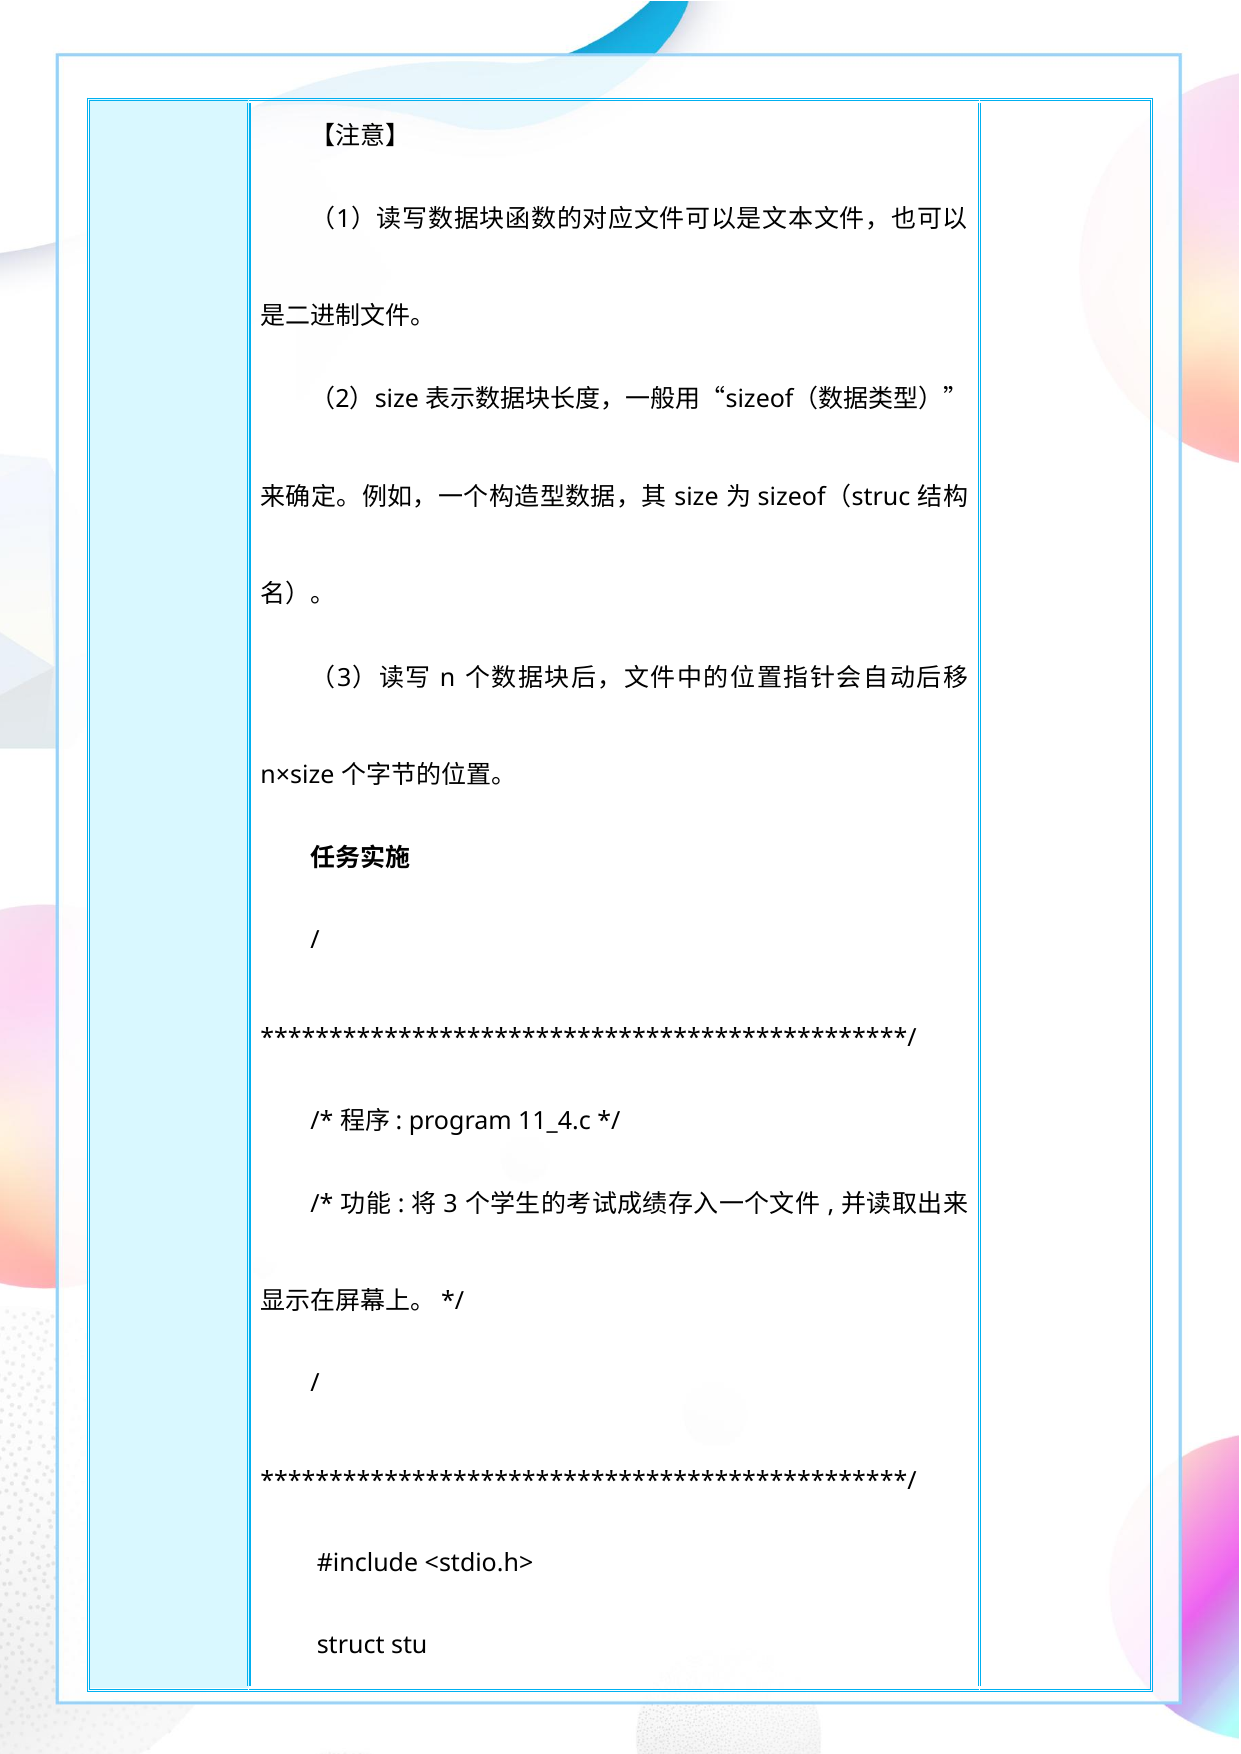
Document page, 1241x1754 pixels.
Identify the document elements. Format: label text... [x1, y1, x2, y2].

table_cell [249, 101, 979, 1688]
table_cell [980, 101, 1150, 1688]
table_cell 知识讲解（45min） [90, 99, 249, 1688]
picture [0, 1, 1239, 1754]
